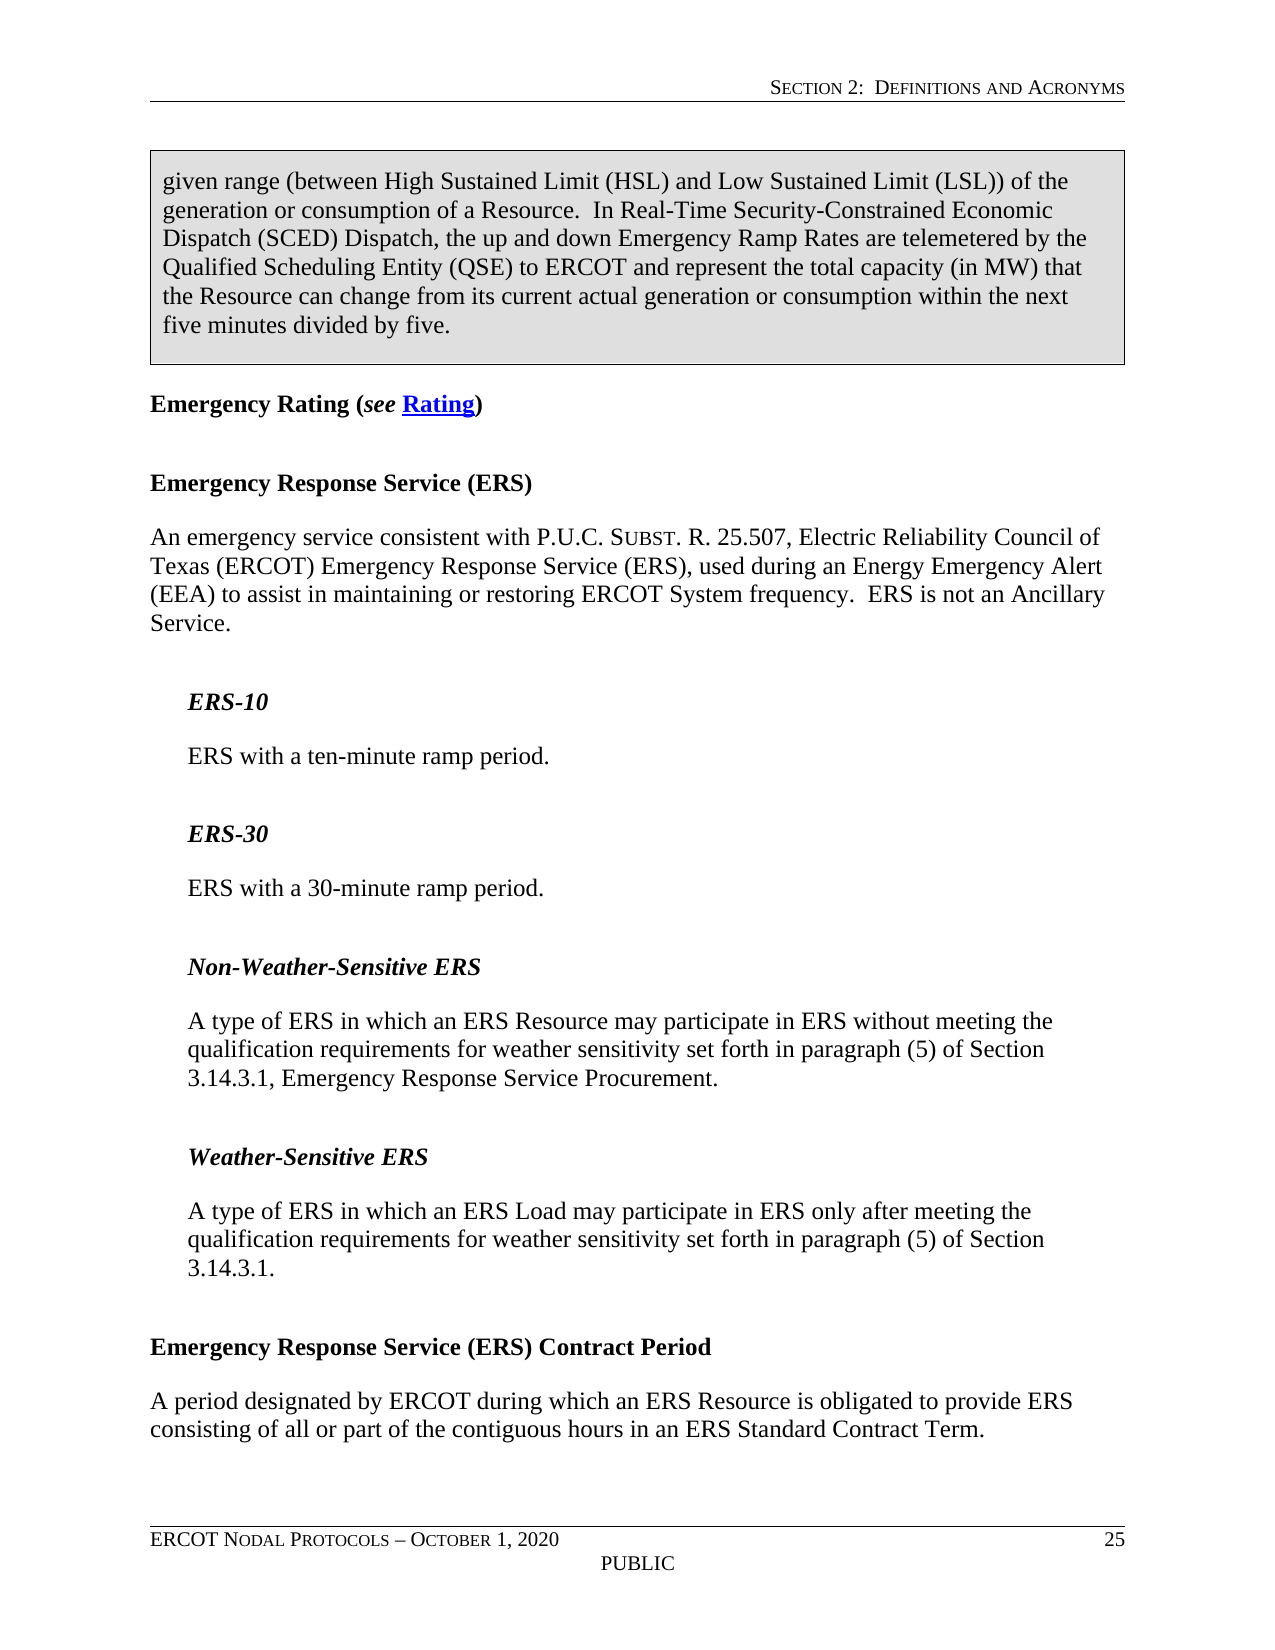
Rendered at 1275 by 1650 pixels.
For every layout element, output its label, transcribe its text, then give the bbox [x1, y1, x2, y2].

text ERS-10 [187, 687, 1125, 716]
text Weather-Sensitive ERS [187, 1142, 1125, 1171]
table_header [151, 151, 1124, 363]
text Non-Weather-Sensitive ERS [187, 952, 1125, 981]
text A period designated by ERCOT during which an ERS Resource is obligated to provide ERS consisting of all or part of the contiguous hours in an ERS Standard Contract Term. [150, 1386, 1125, 1443]
text An emergency service consistent with P.U.C. Subst. R. 25.507, Electric Reliability Council of Texas (ERCOT) Emergency Response Service (ERS), used during an Energy Emergency Alert (EEA) to assist in maintaining or restoring ERCOT System frequency. ERS is not an Ancillary Service. [150, 522, 1125, 637]
text ERS with a ten-minute ramp period. [187, 741, 1125, 769]
text Emergency Response Service (ERS) Contract Period [150, 1332, 1125, 1361]
text A type of ERS in which an ERS Load may participate in ERS only after meeting the qualification requirements for weather sensitivity set forth in paragraph (5) of Section 3.14.3.1. [187, 1196, 1125, 1282]
text Emergency Rating (see Rating) [150, 389, 1125, 418]
text ERS with a 30-minute ramp period. [187, 873, 1125, 902]
text Emergency Response Service (ERS) [150, 468, 1125, 497]
text ERS-30 [187, 819, 1125, 848]
text A type of ERS in which an ERS Resource may participate in ERS without meeting the qualification requirements for weather sensitivity set forth in paragraph (5) of Section 3.14.3.1, Emergency Response Service Procurement. [187, 1006, 1125, 1092]
